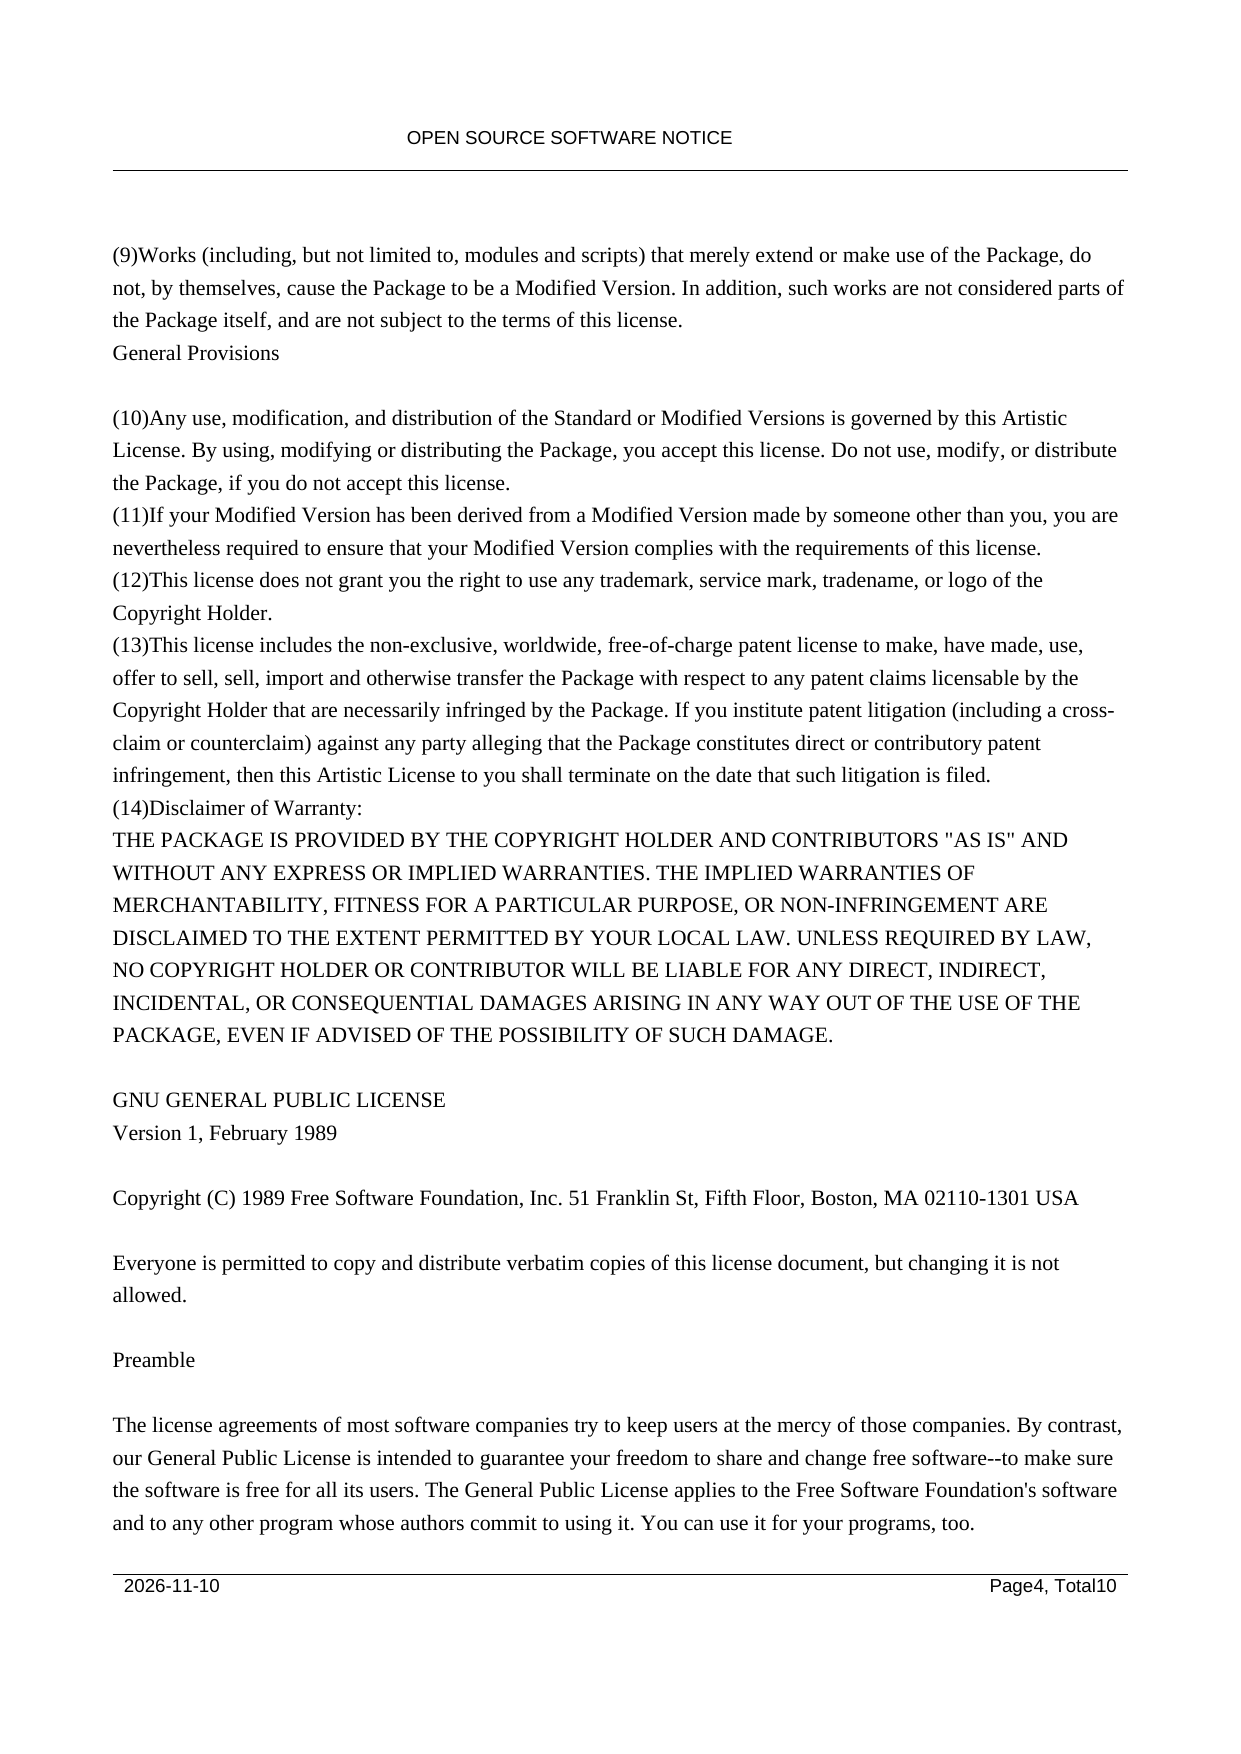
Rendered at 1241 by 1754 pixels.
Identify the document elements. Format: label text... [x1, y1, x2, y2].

text (13)This license includes the non-exclusive, worldwide, free-of-charge patent license to make, have made, use, offer to sell, sell, import and otherwise transfer the Package with respect to any patent claims licensable by the Copyright Holder that are necessarily infringed by the Package. If you institute patent litigation (including a cross-claim or counterclaim) against any party alleging that the Package constitutes direct or contributory patent infringement, then this Artistic License to you shall terminate on the date that such litigation is filed. [112, 629, 1128, 791]
text (9)Works (including, but not limited to, modules and scripts) that merely extend or make use of the Package, do not, by themselves, cause the Package to be a Modified Version. In addition, such works are not considered parts of the Package itself, and are not subject to the terms of this license. [112, 239, 1128, 336]
text (11)If your Modified Version has been derived from a Modified Version made by someone other than you, you are nevertheless required to ensure that your Modified Version complies with the requirements of this license. [112, 499, 1128, 564]
text (14)Disclaimer of Warranty: [112, 791, 1128, 824]
text General Provisions [112, 336, 1128, 369]
text (12)This license does not grant you the right to use any trademark, service mark, tradename, or logo of the Copyright Holder. [112, 564, 1128, 629]
text (10)Any use, modification, and distribution of the Standard or Modified Versions is governed by this Artistic License. By using, modifying or distributing the Package, you accept this license. Do not use, modify, or distribute the Package, if you do not accept this license. [112, 401, 1128, 499]
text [112, 824, 1128, 1539]
